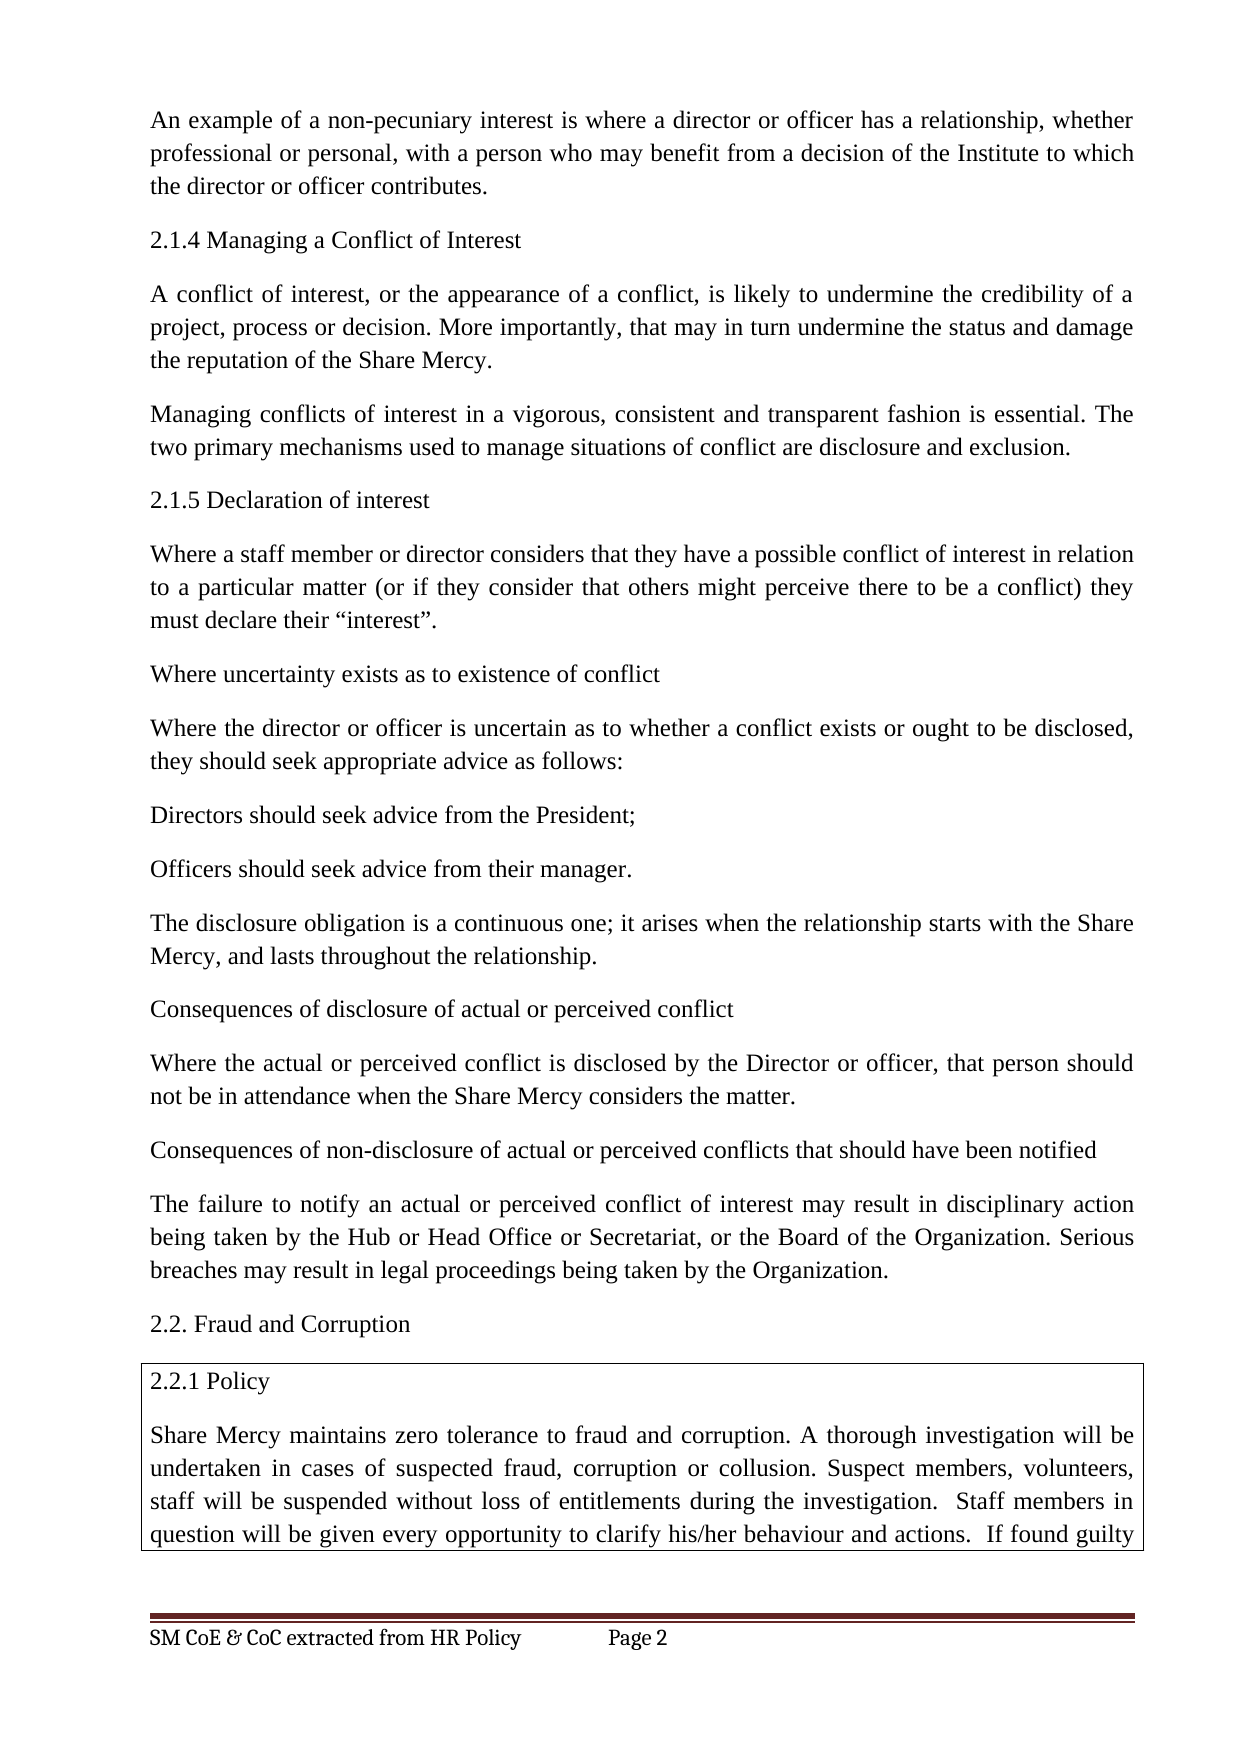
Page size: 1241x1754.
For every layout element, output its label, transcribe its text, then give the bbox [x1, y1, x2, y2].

text Where the actual or perceived conflict is disclosed by the Director or officer, that person should not be in attendance when the Share Mercy considers the matter. [150, 1048, 1135, 1110]
text 2.1.4 Managing a Conflict of Interest [150, 225, 1135, 254]
text Where a staff member or director considers that they have a possible conflict of interest in relation to a particular matter (or if they consider that others might perceive there to be a conflict) they must declare their “interest”. [150, 539, 1135, 634]
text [142, 1417, 1143, 1550]
text Consequences of non-disclosure of actual or perceived conflicts that should have been notified [150, 1135, 1135, 1164]
text Managing conflicts of interest in a vigorous, consistent and transparent fashion is essential. The two primary mechanisms used to manage situations of conflict are disclosure and exclusion. [150, 399, 1135, 460]
text Where the director or officer is uncertain as to whether a conflict exists or ought to be disclosed, they should seek appropriate advice as follows: [150, 713, 1135, 775]
text 2.2.1 Policy [142, 1364, 1143, 1395]
text The disclosure obligation is a continuous one; it arises when the relationship starts with the Share Mercy, and lasts throughout the relationship. [150, 908, 1135, 969]
text Directors should seek advice from the President; [150, 800, 1135, 829]
text 2.1.5 Declaration of interest [150, 486, 1135, 514]
text Where uncertainty exists as to existence of conflict [150, 659, 1135, 688]
text The failure to notify an actual or perceived conflict of interest may result in disciplinary action being taken by the Hub or Head Office or Secretariat, or the Board of the Organization. Serious breaches may result in legal proceedings being taken by the Organization. [150, 1189, 1135, 1284]
text A conflict of interest, or the appearance of a conflict, is likely to undermine the credibility of a project, process or decision. More importantly, that may in turn undermine the status and damage the reputation of the Share Mercy. [150, 279, 1135, 373]
text An example of a non-pecuniary interest is where a director or officer has a relationship, whether professional or personal, with a person who may benefit from a decision of the Institute to which the director or officer contributes. [150, 105, 1135, 200]
text 2.2. Fraud and Corruption [150, 1309, 1135, 1338]
text Officers should seek advice from their manager. [150, 854, 1135, 883]
text Consequences of disclosure of actual or perceived conflict [150, 994, 1135, 1023]
